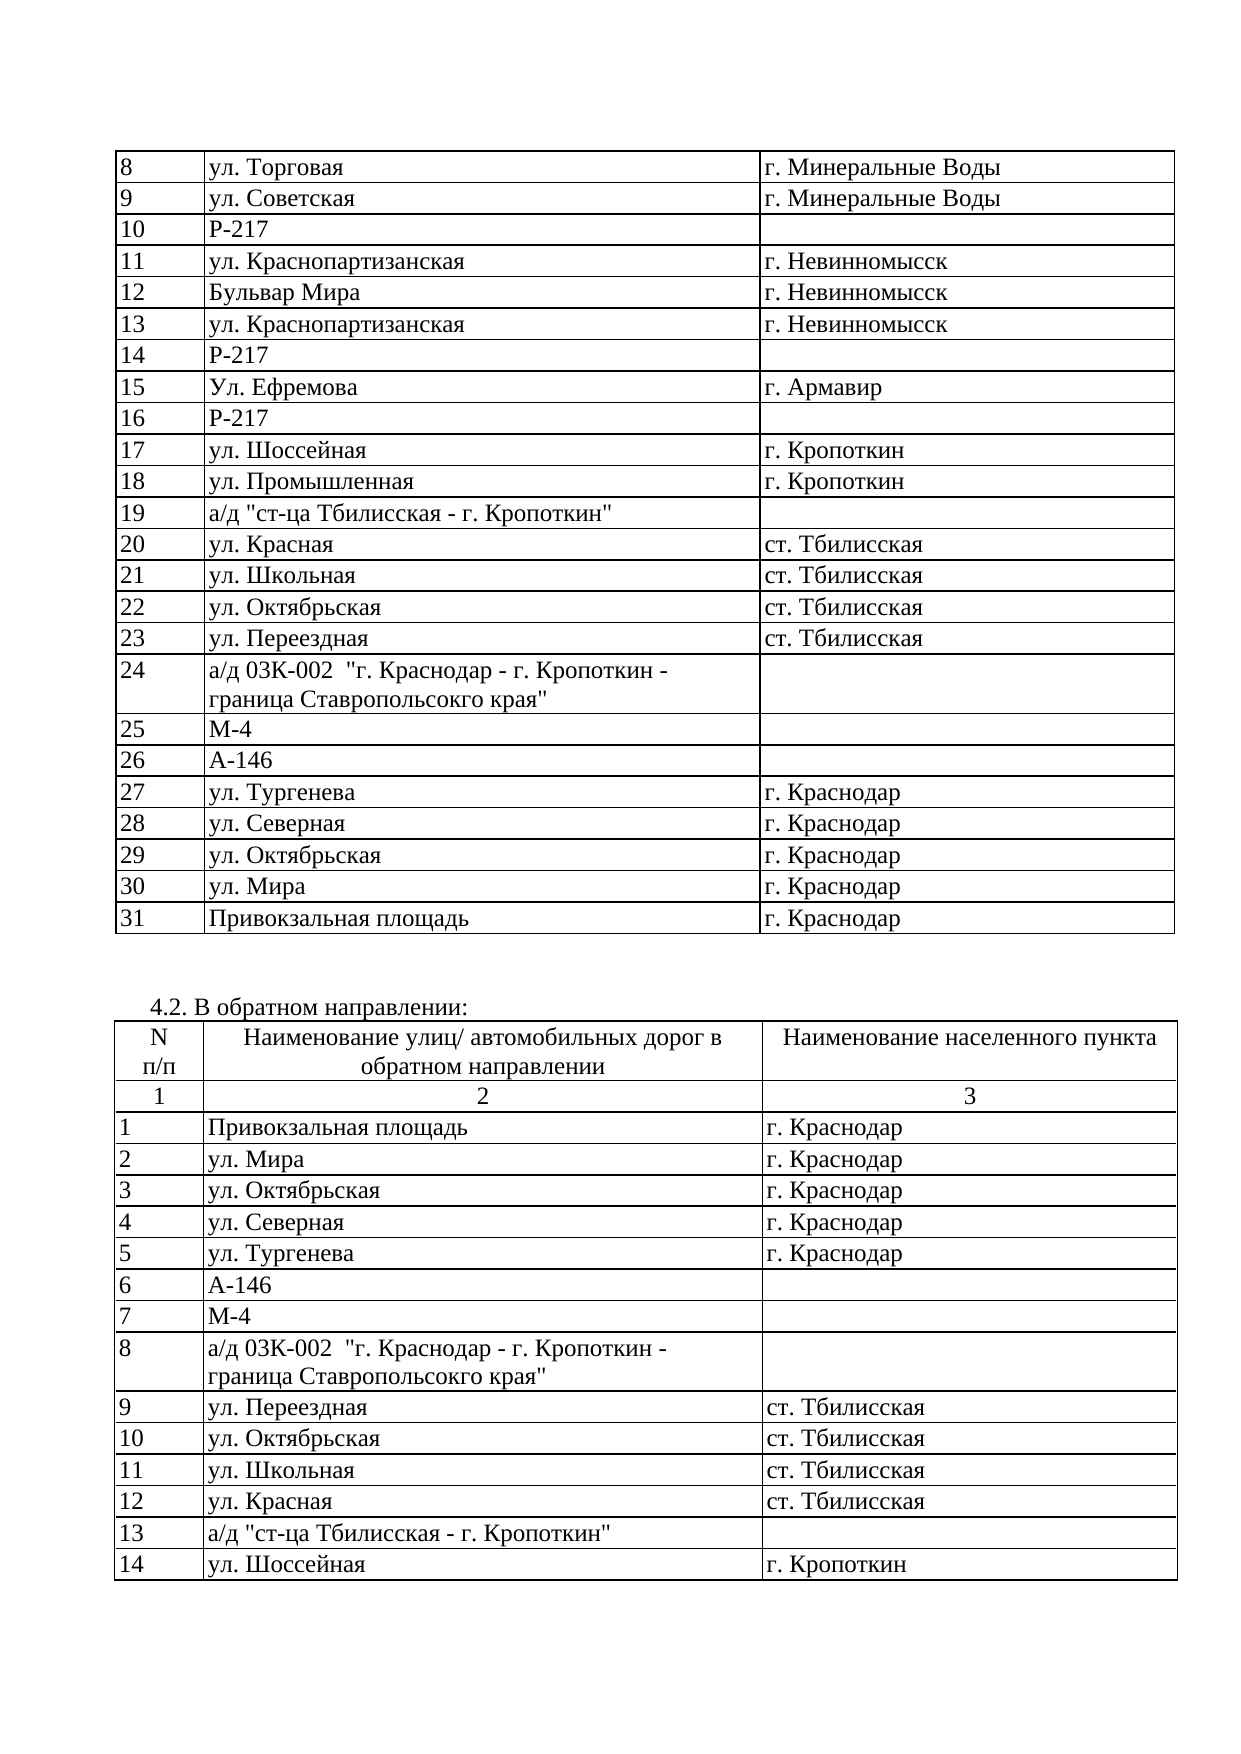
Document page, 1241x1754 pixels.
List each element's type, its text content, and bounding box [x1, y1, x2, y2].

table_cell ст. Тбилисская [761, 592, 1174, 622]
table_cell 26 [117, 746, 204, 775]
table_cell 25 [117, 714, 204, 744]
table_cell 9 [117, 183, 204, 213]
table_cell 8 [117, 152, 204, 181]
table_header N п/п [115, 1022, 203, 1079]
table_cell ул. Переездная [205, 623, 759, 653]
table_cell ст. Тбилисская [761, 561, 1174, 590]
table_cell ул. Тургенева [204, 1238, 762, 1268]
table_cell г. Краснодар [761, 777, 1174, 807]
table_cell 12 [117, 277, 204, 307]
table_cell г. Кропоткин [763, 1548, 1177, 1579]
table_cell ул. Северная [204, 1207, 762, 1237]
table_cell 1 [115, 1112, 203, 1142]
table_cell г. Невинномысск [761, 277, 1174, 307]
table_cell г. Армавир [761, 372, 1174, 402]
table_cell ул. Мира [205, 871, 759, 901]
table_cell 2 [115, 1144, 203, 1174]
table_cell а/д 03К-002 "г. Краснодар - г. Кропоткин - граница Ставропольсокго края" [205, 655, 759, 712]
table_cell [761, 340, 1174, 370]
table_cell 11 [115, 1454, 203, 1484]
table_cell 20 [117, 529, 204, 559]
table_cell 16 [117, 403, 204, 433]
table_cell ул. Советская [205, 183, 759, 213]
table_cell ул. Тургенева [205, 777, 759, 807]
table_cell 14 [115, 1549, 203, 1579]
table_cell г. Краснодар [761, 808, 1174, 838]
table_cell А-146 [205, 746, 759, 775]
table_cell а/д "ст-ца Тбилисская - г. Кропоткин" [204, 1518, 762, 1547]
table_cell Бульвар Мира [205, 277, 759, 307]
table_cell ст. Тбилисская [761, 529, 1174, 559]
table_cell г. Краснодар [763, 1174, 1177, 1205]
table_cell г. Краснодар [761, 871, 1174, 901]
table_cell ул. Торговая [205, 152, 759, 181]
table_cell 14 [117, 340, 204, 370]
text 4.2. В обратном направлении: [150, 992, 1090, 1020]
table_cell 18 [117, 466, 204, 496]
table_cell 13 [115, 1517, 203, 1547]
table_cell [761, 655, 1174, 712]
table_cell [763, 1268, 1177, 1300]
table_cell [761, 746, 1174, 775]
table_cell ул. Промышленная [205, 466, 759, 496]
table_cell ст. Тбилисская [763, 1390, 1177, 1422]
table_cell 6 [115, 1269, 203, 1300]
table_cell ул. Мира [204, 1144, 762, 1174]
table_cell 4 [115, 1206, 203, 1237]
table_cell г. Краснодар [761, 840, 1174, 870]
table_cell г. Краснодар [763, 1143, 1177, 1174]
table_cell 10 [115, 1423, 203, 1453]
table_cell ул. Переездная [204, 1392, 762, 1422]
table_cell г. Краснодар [763, 1237, 1177, 1268]
table_cell а/д 03К-002 "г. Краснодар - г. Кропоткин - граница Ставропольсокго края" [204, 1333, 762, 1390]
table_cell 27 [117, 777, 204, 807]
table_cell [763, 1516, 1177, 1547]
table_header Наименование улиц/ автомобильных дорог в обратном направлении [204, 1022, 762, 1079]
table_cell 3 [115, 1175, 203, 1205]
table_cell ул. Октябрьская [204, 1423, 762, 1453]
table_cell 13 [117, 309, 204, 339]
table_cell ул. Красная [204, 1486, 762, 1516]
table_cell 22 [117, 592, 204, 622]
table_cell 1 [115, 1081, 203, 1111]
table_cell г. Невинномысск [761, 309, 1174, 339]
table_cell 30 [117, 871, 204, 901]
table_cell г. Минеральные Воды [761, 183, 1174, 213]
table_cell [763, 1331, 1177, 1390]
table_cell ул. Краснопартизанская [205, 309, 759, 339]
table_cell 9 [115, 1391, 203, 1422]
table_cell Привокзальная площадь [204, 1113, 762, 1142]
table_cell ул. Школьная [204, 1455, 762, 1484]
table_cell [763, 1300, 1177, 1331]
table_cell г. Минеральные Воды [761, 152, 1174, 181]
table_cell 29 [117, 840, 204, 870]
table_cell 28 [117, 808, 204, 838]
table_cell [761, 215, 1174, 244]
table_cell г. Краснодар [761, 903, 1174, 933]
table_cell г. Невинномысск [761, 246, 1174, 276]
table_cell ул. Октябрьская [204, 1176, 762, 1205]
table_cell г. Кропоткин [761, 466, 1174, 496]
table_cell 12 [115, 1486, 203, 1516]
table_cell ул. Октябрьская [205, 840, 759, 870]
table_cell г. Краснодар [763, 1205, 1177, 1237]
table_cell 10 [117, 215, 204, 244]
table_cell Привокзальная площадь [205, 903, 759, 933]
table_cell ст. Тбилисская [763, 1485, 1177, 1516]
table_cell [761, 714, 1174, 744]
table_cell ул. Октябрьская [205, 592, 759, 622]
table_cell ул. Краснопартизанская [205, 246, 759, 276]
table_cell ст. Тбилисская [763, 1453, 1177, 1484]
table_cell 15 [117, 372, 204, 402]
table_header Наименование населенного пункта [763, 1022, 1177, 1079]
table_cell Ул. Ефремова [205, 372, 759, 402]
table_cell 2 [204, 1081, 762, 1111]
table_cell Р-217 [205, 215, 759, 244]
table_cell Р-217 [205, 340, 759, 370]
table_cell А-146 [204, 1270, 762, 1300]
table_cell 21 [117, 561, 204, 590]
table_cell а/д "ст-ца Тбилисская - г. Кропоткин" [205, 498, 759, 527]
table_cell 5 [115, 1238, 203, 1268]
table_cell ул. Северная [205, 808, 759, 838]
table_cell [761, 498, 1174, 527]
table_cell 3 [763, 1080, 1177, 1111]
table_cell ул. Шоссейная [204, 1549, 762, 1579]
table_cell ул. Школьная [205, 561, 759, 590]
table_cell ул. Красная [205, 529, 759, 559]
table_cell 23 [117, 623, 204, 653]
table_cell ст. Тбилисская [761, 623, 1174, 653]
table_cell М-4 [204, 1301, 762, 1331]
table_cell [761, 403, 1174, 433]
table_cell 17 [117, 435, 204, 464]
table_cell ул. Шоссейная [205, 435, 759, 464]
table_cell 7 [115, 1301, 203, 1331]
table_cell 8 [115, 1332, 203, 1390]
table_cell Р-217 [205, 403, 759, 433]
table_cell М-4 [205, 714, 759, 744]
table_cell г. Кропоткин [761, 435, 1174, 464]
table_cell 31 [117, 903, 204, 933]
table_cell ст. Тбилисская [763, 1422, 1177, 1453]
table_cell 19 [117, 498, 204, 527]
table_cell 24 [117, 655, 204, 712]
table_cell г. Краснодар [763, 1111, 1177, 1142]
table_cell 11 [117, 246, 204, 276]
